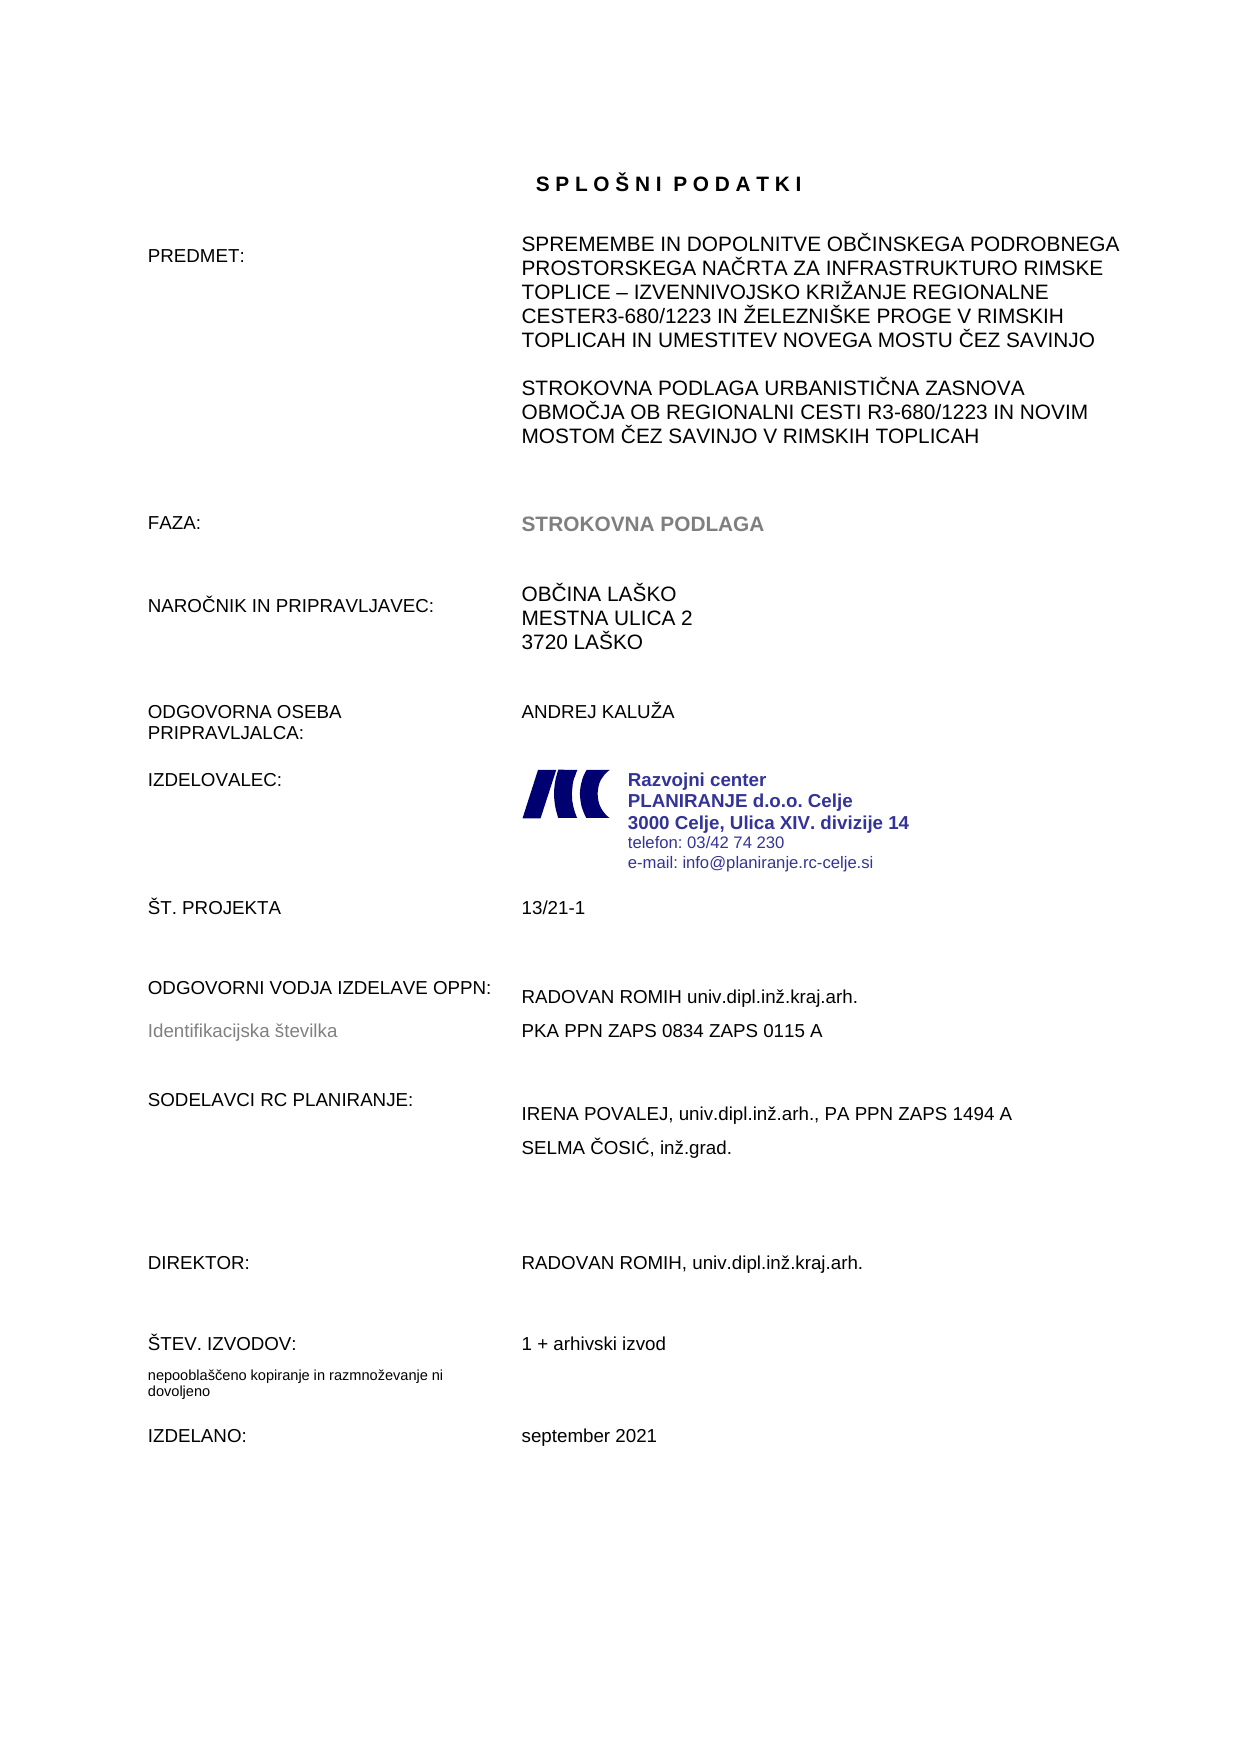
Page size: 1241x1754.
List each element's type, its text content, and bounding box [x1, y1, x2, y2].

table_cell [510, 756, 616, 884]
table_header PREDMET: [136, 232, 510, 499]
text S P L O Š N I P O D A T K I [148, 172, 1093, 196]
table_cell september 2021 [510, 1413, 1123, 1459]
table_cell IZDELANO: [136, 1413, 510, 1459]
table_cell ŠTEV. IZVODOV: nepooblaščeno kopiranje in razmnoževanje ni dovoljeno [136, 1320, 510, 1412]
table_cell Razvojni center PLANIRANJE d.o.o. Celje 3000 Celje, Ulica XIV. divizije 14 telefon: 03/42 74 230 e-mail: info@planiranje.rc-celje.si [616, 756, 1123, 884]
table_cell ANDREJ KALUŽA [510, 654, 1123, 756]
table_cell ODGOVORNA OSEBA PRIPRAVLJALCA: [136, 654, 510, 756]
table_cell RADOVAN ROMIH, univ.dipl.inž.kraj.arh. [510, 1239, 1123, 1320]
table_cell IZDELOVALEC: [136, 756, 510, 884]
table_cell ŠT. PROJEKTA [136, 884, 510, 931]
table_cell ODGOVORNI VODJA IZDELAVE OPPN: Identifikacijska številka SODELAVCI RC PLANIRANJE: [136, 931, 510, 1239]
table_cell NAROČNIK IN PRIPRAVLJAVEC: [136, 582, 510, 654]
table_cell 1 + arhivski izvod [510, 1320, 1123, 1412]
table_cell DIREKTOR: [136, 1239, 510, 1320]
table_cell STROKOVNA PODLAGA [510, 499, 1123, 582]
table_cell OBČINA LAŠKO MESTNA ULICA 2 3720 LAŠKO [510, 582, 1123, 654]
table_cell 13/21-1 [510, 884, 1123, 931]
table_cell RADOVAN ROMIH univ.dipl.inž.kraj.arh. PKA PPN ZAPS 0834 ZAPS 0115 A IRENA POVALEJ, univ.dipl.inž.arh., PA PPN ZAPS 1494 A SELMA ČOSIĆ, inž.grad. [510, 931, 1123, 1239]
table_header SPREMEMBE IN DOPOLNITVE OBČINSKEGA PODROBNEGA PROSTORSKEGA NAČRTA ZA INFRASTRUKTURO RIMSKE TOPLICE – IZVENNIVOJSKO KRIŽANJE REGIONALNE CESTER3-680/1223 IN ŽELEZNIŠKE PROGE V RIMSKIH TOPLICAH IN UMESTITEV NOVEGA MOSTU ČEZ SAVINJO STROKOVNA PODLAGA URBANISTIČNA ZASNOVA OBMOČJA OB REGIONALNI CESTI R3-680/1223 IN NOVIM MOSTOM ČEZ SAVINJO V RIMSKIH TOPLICAH [510, 232, 1123, 499]
table_cell FAZA: [136, 499, 510, 582]
